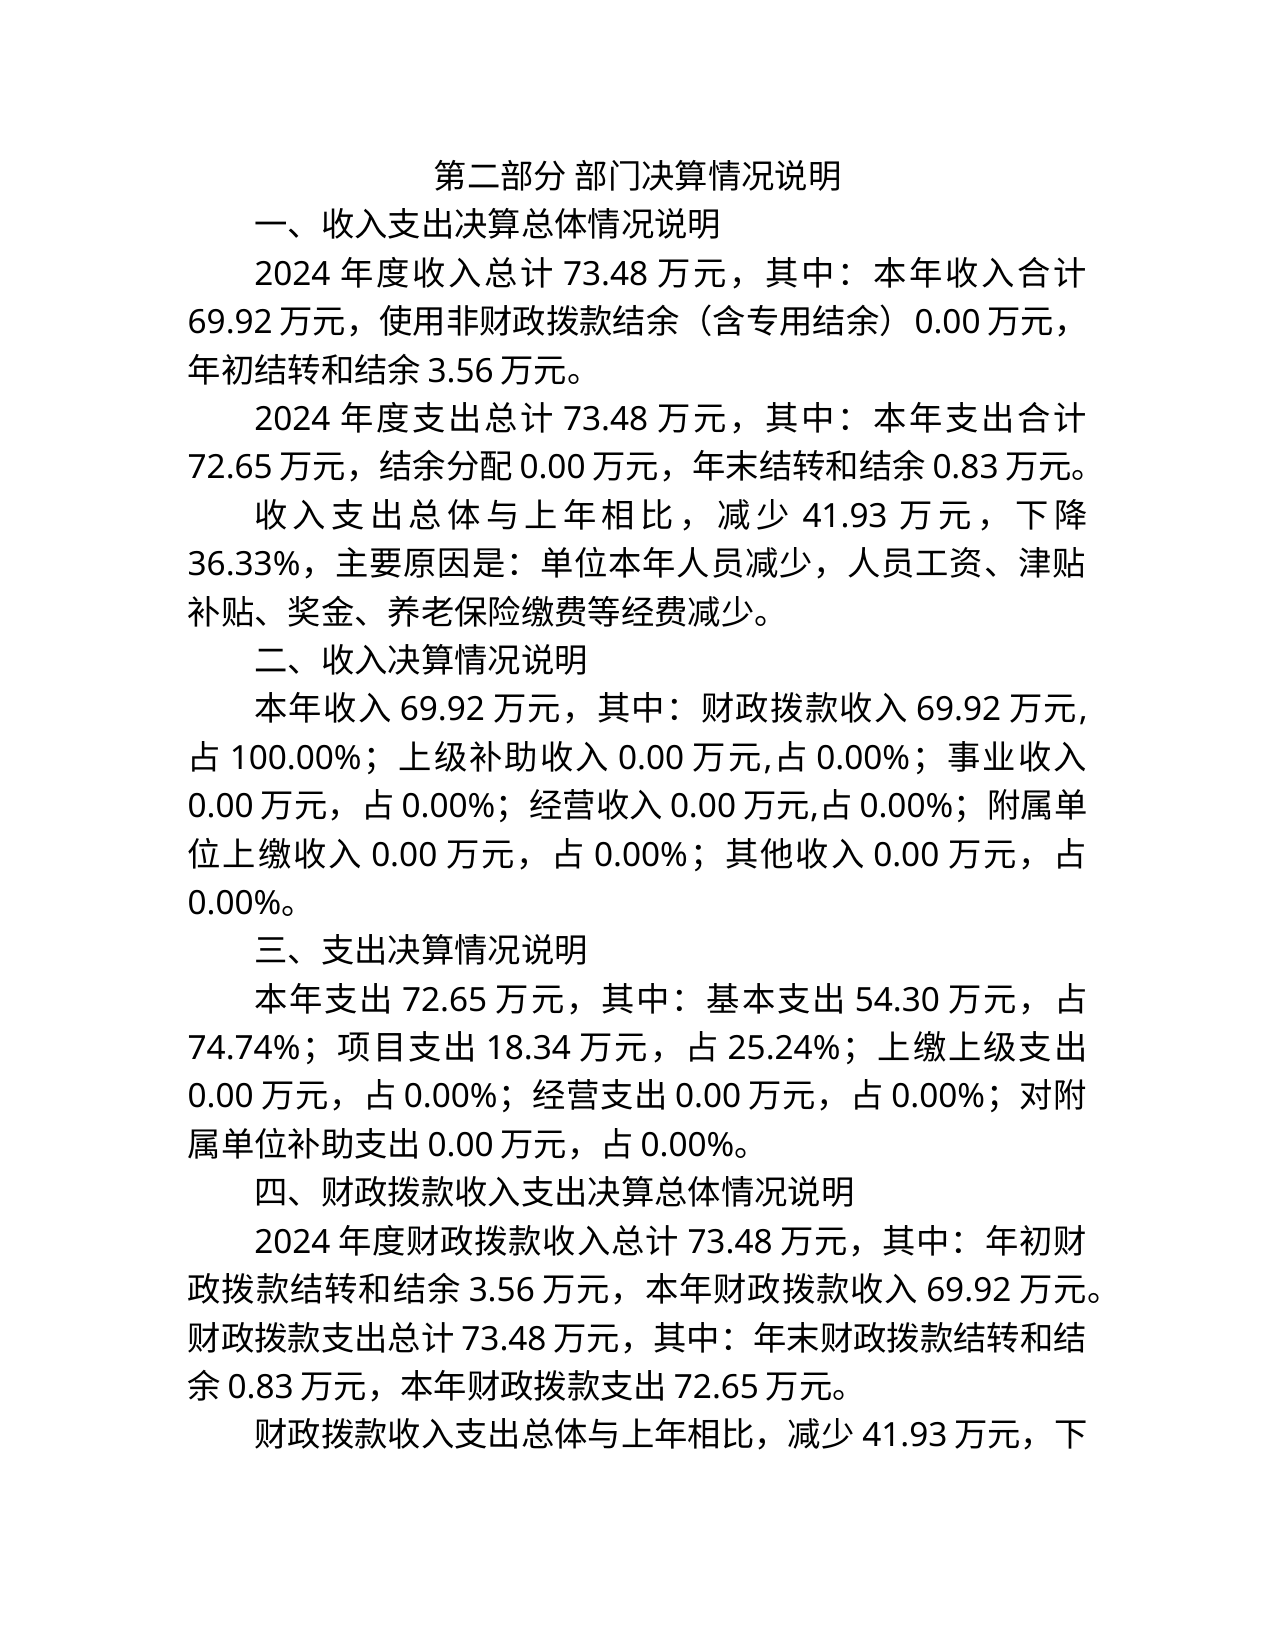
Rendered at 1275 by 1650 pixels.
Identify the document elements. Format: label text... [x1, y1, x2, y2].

text 2024年度财政拨款收入总计73.48万元，其中：年初财政拨款结转和结余3.56万元，本年财政拨款收入69.92万元。财政拨款支出总计73.48万元，其中：年末财政拨款结转和结余0.83万元，本年财政拨款支出72.65万元。 [187, 1214, 1087, 1408]
text 收入支出总体与上年相比，减少41.93万元，下降36.33%，主要原因是：单位本年人员减少，人员工资、津贴补贴、奖金、养老保险缴费等经费减少。 [187, 489, 1087, 634]
text 一、收入支出决算总体情况说明 [187, 198, 1087, 246]
text 本年收入69.92万元，其中：财政拨款收入69.92万元,占100.00%；上级补助收入0.00万元,占0.00%；事业收入0.00万元，占0.00%；经营收入0.00万元,占0.00%；附属单位上缴收入0.00万元，占0.00%；其他收入0.00万元，占0.00%。 [187, 682, 1087, 924]
text 2024年度支出总计73.48万元，其中：本年支出合计72.65万元，结余分配0.00万元，年末结转和结余0.83万元。 [187, 392, 1087, 489]
text 四、财政拨款收入支出决算总体情况说明 [187, 1166, 1087, 1214]
text 三、支出决算情况说明 [187, 924, 1087, 972]
text 本年支出72.65万元，其中：基本支出54.30万元，占74.74%；项目支出18.34万元，占25.24%；上缴上级支出0.00万元，占0.00%；经营支出0.00万元，占0.00%；对附属单位补助支出0.00万元，占0.00%。 [187, 972, 1087, 1166]
text 二、收入决算情况说明 [187, 634, 1087, 682]
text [187, 1408, 1087, 1457]
text 第二部分 部门决算情况说明 [187, 150, 1087, 198]
text 2024年度收入总计73.48万元，其中：本年收入合计69.92万元，使用非财政拨款结余（含专用结余）0.00万元，年初结转和结余3.56万元。 [187, 246, 1087, 392]
